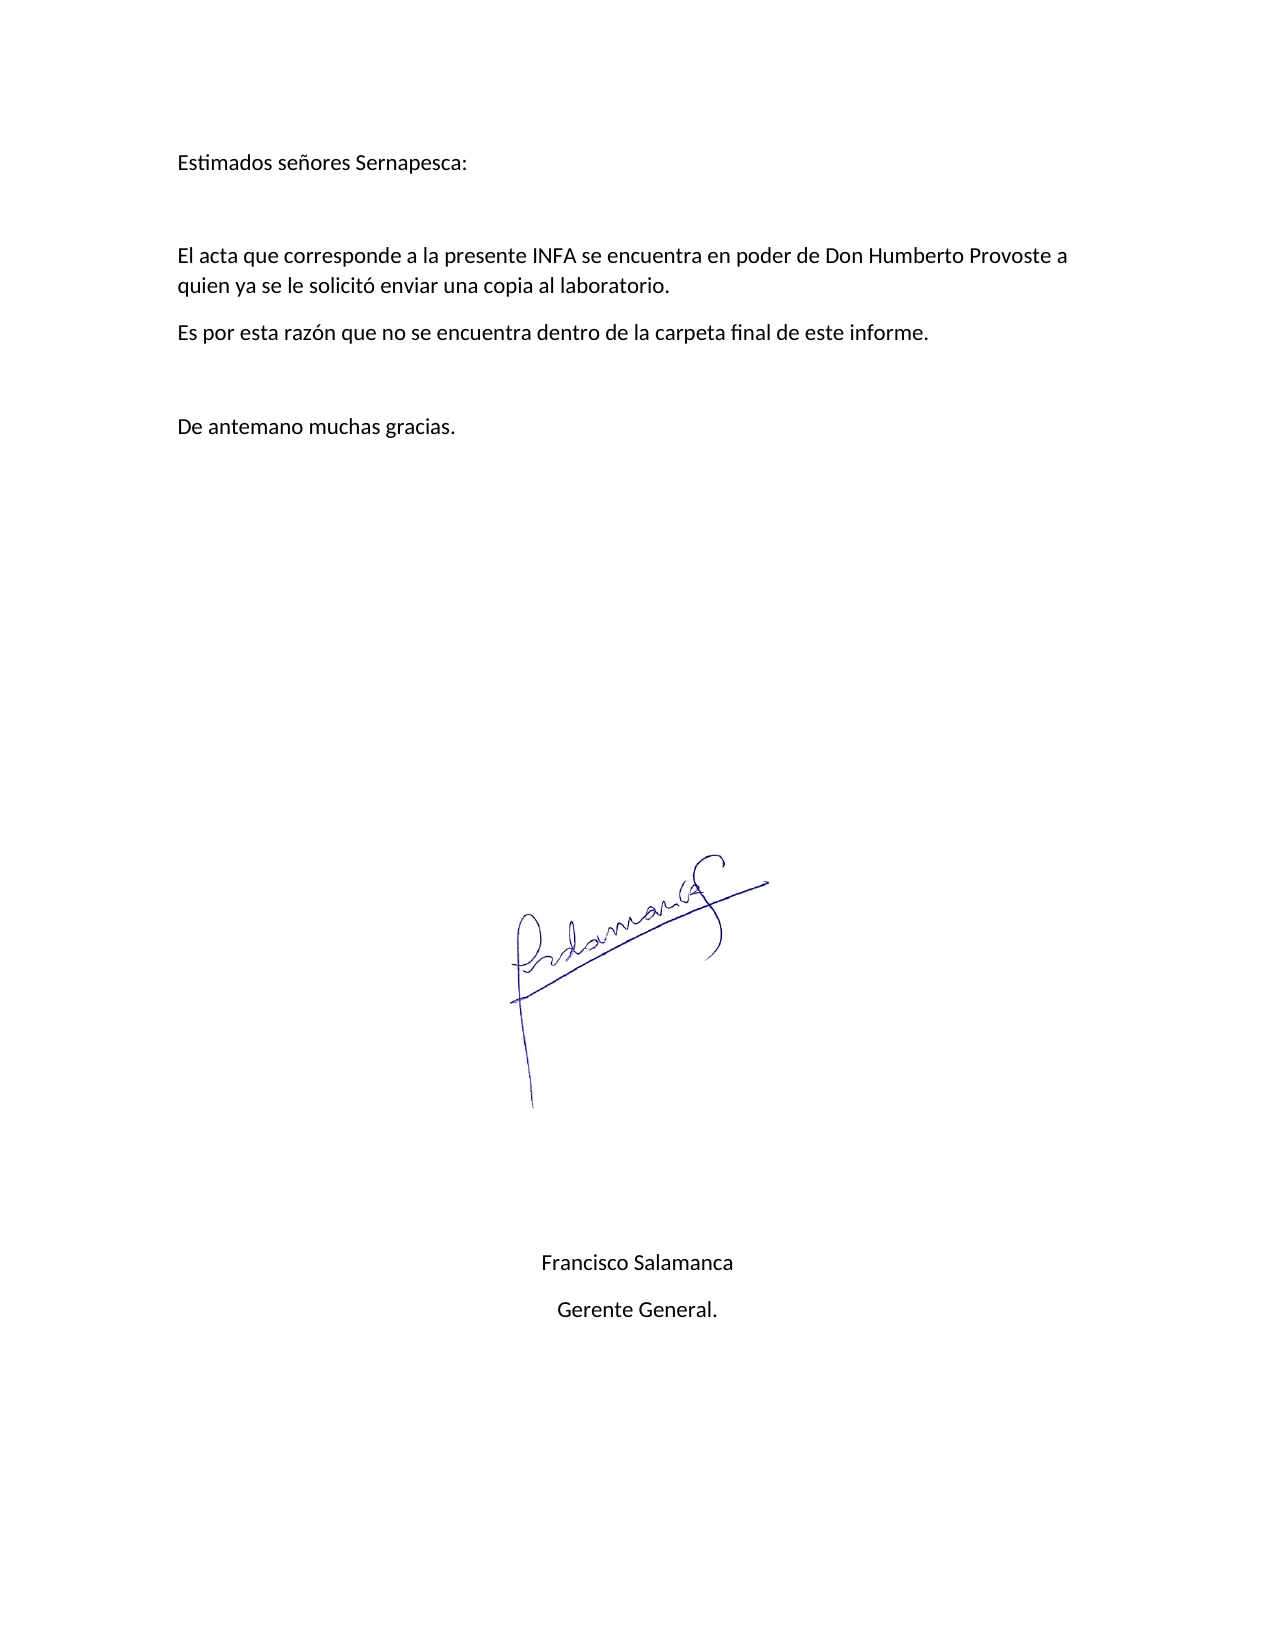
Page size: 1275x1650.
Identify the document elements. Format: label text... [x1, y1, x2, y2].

text Estimados señores Sernapesca: [177, 148, 1098, 176]
text Es por esta razón que no se encuentra dentro de la carpeta final de este informe. [177, 318, 1098, 346]
text Gerente General. [177, 1295, 1098, 1323]
text De antemano muchas gracias. [177, 412, 1098, 440]
picture [459, 787, 816, 1136]
text Francisco Salamanca [177, 1248, 1098, 1276]
text El acta que corresponde a la presente INFA se encuentra en poder de Don Humberto Provoste a quien ya se le solicitó enviar una copia al laboratorio. [177, 241, 1098, 299]
